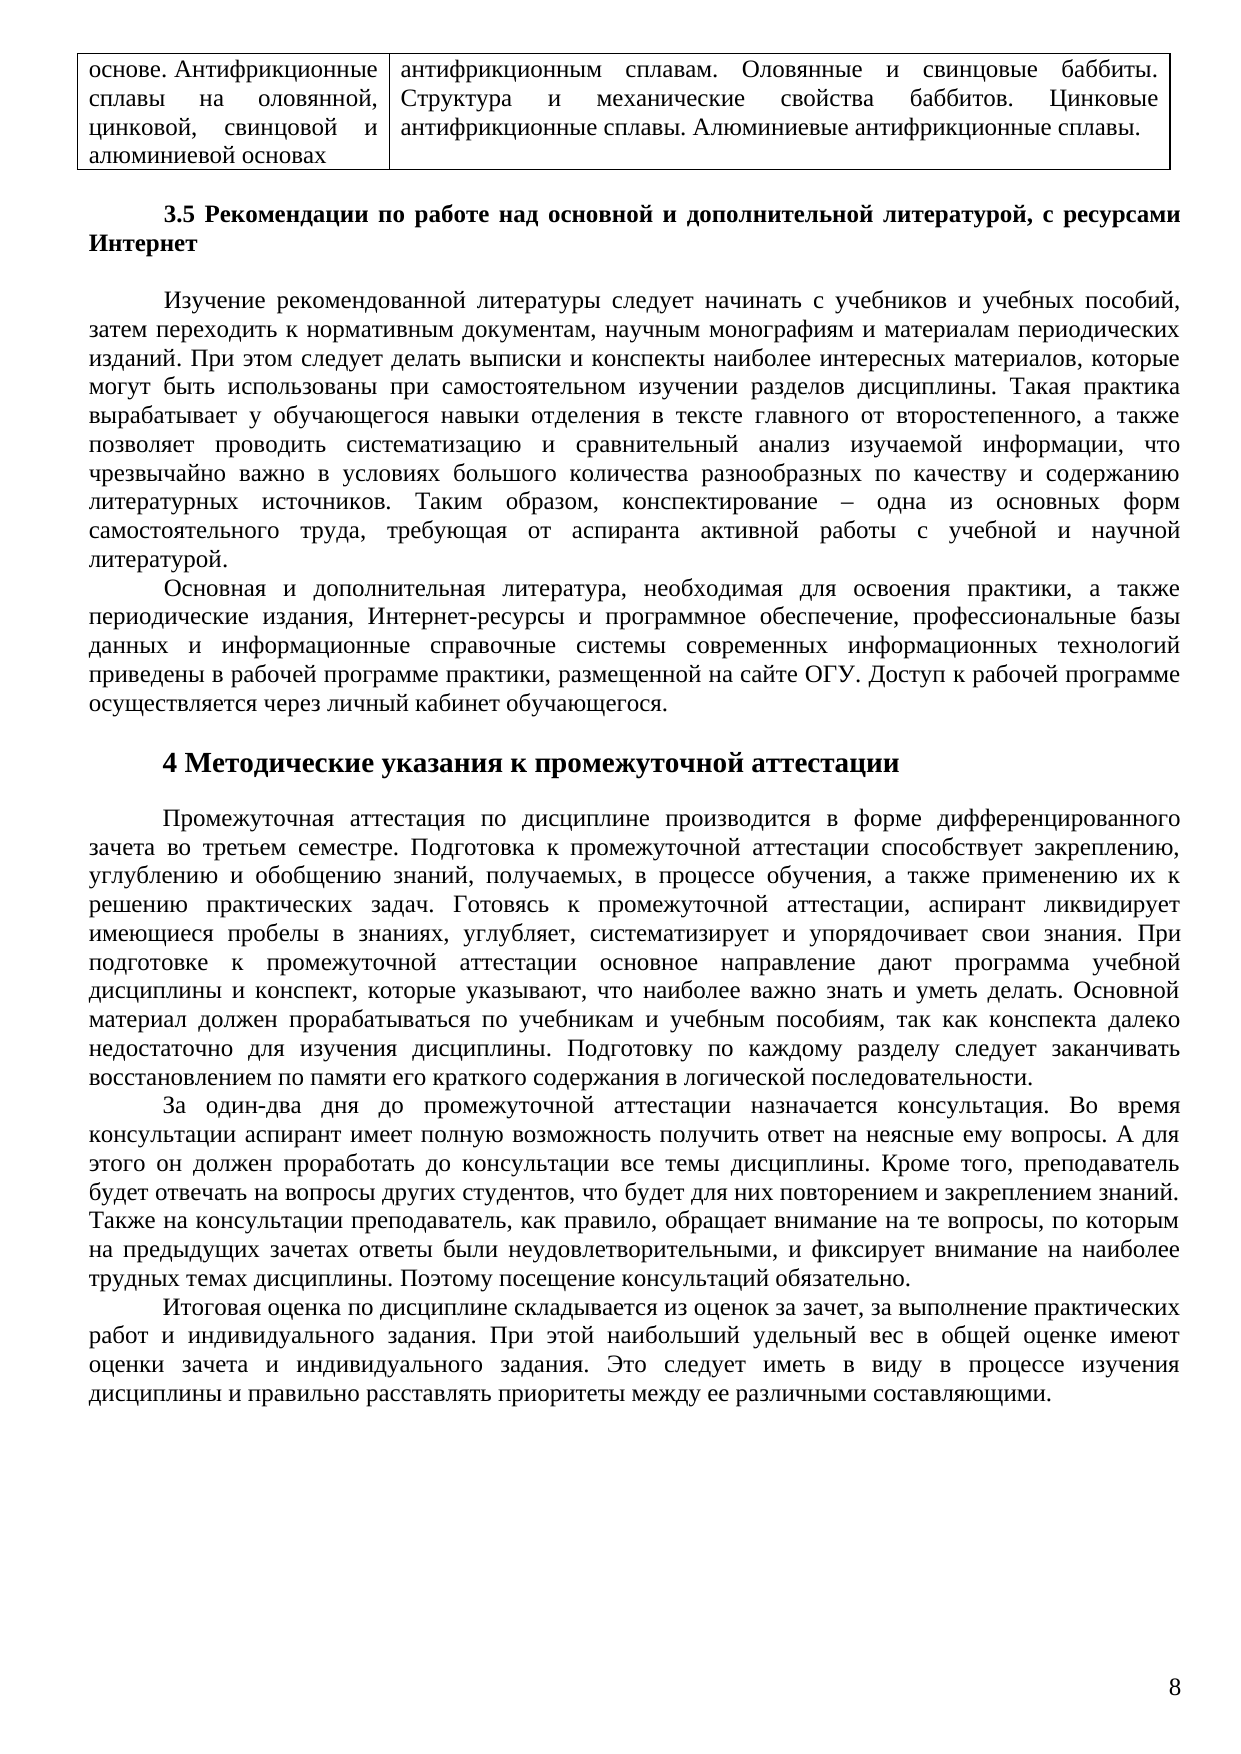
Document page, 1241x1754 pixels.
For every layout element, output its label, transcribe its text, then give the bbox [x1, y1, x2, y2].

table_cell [78, 54, 389, 169]
text 4 Методические указания к промежуточной аттестации [162, 745, 1181, 779]
text Итоговая оценка по дисциплине складывается из оценок за зачет, за выполнение практических работ и индивидуального задания. При этой наибольший удельный вес в общей оценке имеют оценки зачета и индивидуального задания. Это следует иметь в виду в процессе изучения дисциплины и правильно расставлять приоритеты между ее различными составляющими. [88, 1292, 1181, 1407]
text За один-два дня до промежуточной аттестации назначается консультация. Во время консультации аспирант имеет полную возможность получить ответ на неясные ему вопросы. А для этого он должен проработать до консультации все темы дисциплины. Кроме того, преподаватель будет отвечать на вопросы других студентов, что будет для них повторением и закреплением знаний. Также на консультации преподаватель, как правило, обращает внимание на те вопросы, по которым на предыдущих зачетах ответы были неудовлетворительными, и фиксирует внимание на наиболее трудных темах дисциплины. Поэтому посещение консультаций обязательно. [88, 1090, 1181, 1292]
text 3.5 Рекомендации по работе над основной и дополнительной литературой, с ресурсами Интернет [88, 199, 1181, 256]
text Основная и дополнительная литература, необходимая для освоения практики, а также периодические издания, Интернет-ресурсы и программное обеспечение, профессиональные базы данных и информационные справочные системы современных информационных технологий приведены в рабочей программе практики, размещенной на сайте ОГУ. Доступ к рабочей программе осуществляется через личный кабинет обучающегося. [88, 573, 1181, 716]
text Изучение рекомендованной литературы следует начинать с учебников и учебных пособий, затем переходить к нормативным документам, научным монографиям и материалам периодических изданий. При этом следует делать выписки и конспекты наиболее интересных материалов, которые могут быть использованы при самостоятельном изучении разделов дисциплины. Такая практика вырабатывает у обучающегося навыки отделения в тексте главного от второстепенного, а также позволяет проводить систематизацию и сравнительный анализ изучаемой информации, что чрезвычайно важно в условиях большого количества разнообразных по качеству и содержанию литературных источников. Таким образом, конспектирование – одна из основных форм самостоятельного труда, требующая от аспиранта активной работы с учебной и научной литературой. [88, 285, 1181, 573]
text Промежуточная аттестация по дисциплине производится в форме дифференцированного зачета во третьем семестре. Подготовка к промежуточной аттестации способствует закреплению, углублению и обобщению знаний, получаемых, в процессе обучения, а также применению их к решению практических задач. Готовясь к промежуточной аттестации, аспирант ликвидирует имеющиеся пробелы в знаниях, углубляет, систематизирует и упорядочивает свои знания. При подготовке к промежуточной аттестации основное направление дают программа учебной дисциплины и конспект, которые указывают, что наиболее важно знать и уметь делать. Основной материал должен прорабатываться по учебникам и учебным пособиям, так как конспекта далеко недостаточно для изучения дисциплины. Подготовку по каждому разделу следует заканчивать восстановлением по памяти его краткого содержания в логической последовательности. [88, 803, 1181, 1090]
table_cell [390, 54, 1169, 169]
